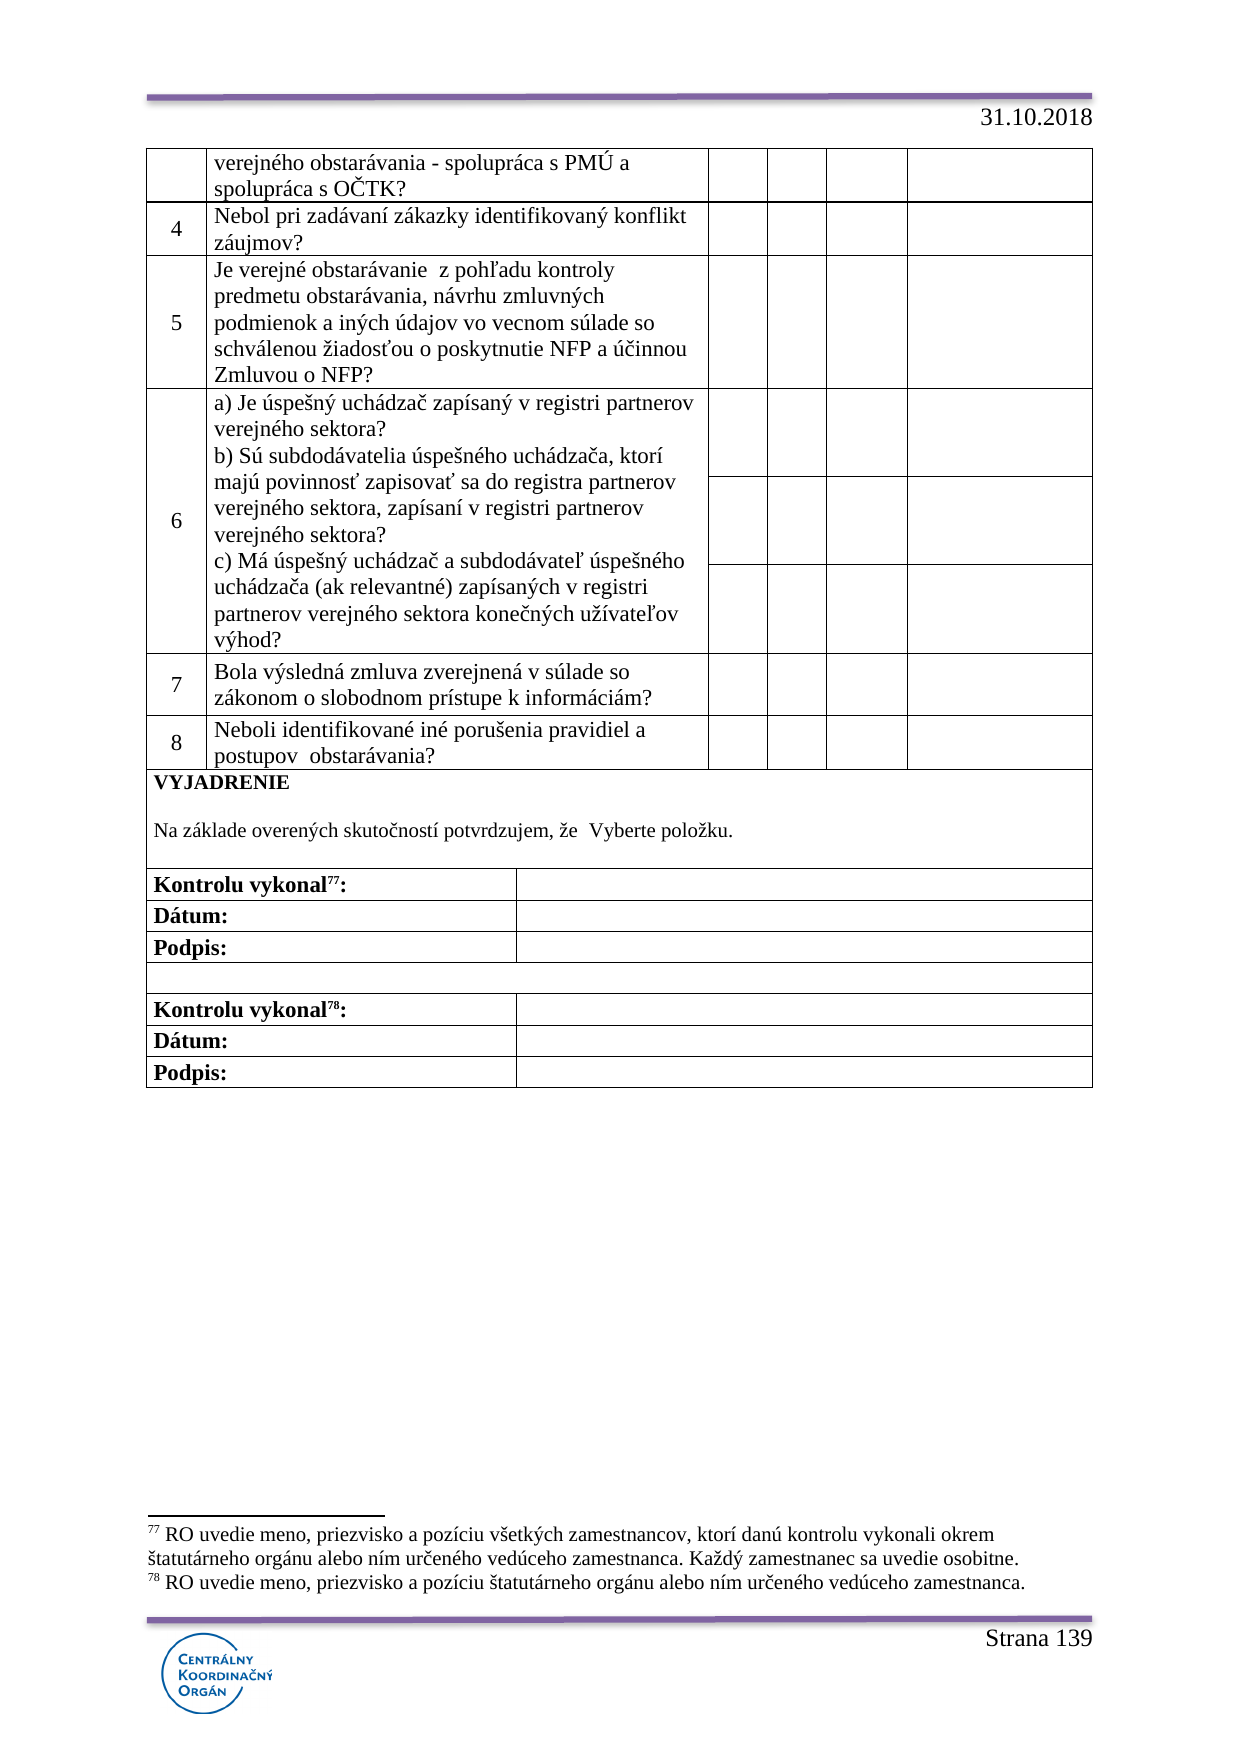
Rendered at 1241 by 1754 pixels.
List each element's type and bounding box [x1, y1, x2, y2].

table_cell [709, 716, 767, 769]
picture [159, 1631, 272, 1713]
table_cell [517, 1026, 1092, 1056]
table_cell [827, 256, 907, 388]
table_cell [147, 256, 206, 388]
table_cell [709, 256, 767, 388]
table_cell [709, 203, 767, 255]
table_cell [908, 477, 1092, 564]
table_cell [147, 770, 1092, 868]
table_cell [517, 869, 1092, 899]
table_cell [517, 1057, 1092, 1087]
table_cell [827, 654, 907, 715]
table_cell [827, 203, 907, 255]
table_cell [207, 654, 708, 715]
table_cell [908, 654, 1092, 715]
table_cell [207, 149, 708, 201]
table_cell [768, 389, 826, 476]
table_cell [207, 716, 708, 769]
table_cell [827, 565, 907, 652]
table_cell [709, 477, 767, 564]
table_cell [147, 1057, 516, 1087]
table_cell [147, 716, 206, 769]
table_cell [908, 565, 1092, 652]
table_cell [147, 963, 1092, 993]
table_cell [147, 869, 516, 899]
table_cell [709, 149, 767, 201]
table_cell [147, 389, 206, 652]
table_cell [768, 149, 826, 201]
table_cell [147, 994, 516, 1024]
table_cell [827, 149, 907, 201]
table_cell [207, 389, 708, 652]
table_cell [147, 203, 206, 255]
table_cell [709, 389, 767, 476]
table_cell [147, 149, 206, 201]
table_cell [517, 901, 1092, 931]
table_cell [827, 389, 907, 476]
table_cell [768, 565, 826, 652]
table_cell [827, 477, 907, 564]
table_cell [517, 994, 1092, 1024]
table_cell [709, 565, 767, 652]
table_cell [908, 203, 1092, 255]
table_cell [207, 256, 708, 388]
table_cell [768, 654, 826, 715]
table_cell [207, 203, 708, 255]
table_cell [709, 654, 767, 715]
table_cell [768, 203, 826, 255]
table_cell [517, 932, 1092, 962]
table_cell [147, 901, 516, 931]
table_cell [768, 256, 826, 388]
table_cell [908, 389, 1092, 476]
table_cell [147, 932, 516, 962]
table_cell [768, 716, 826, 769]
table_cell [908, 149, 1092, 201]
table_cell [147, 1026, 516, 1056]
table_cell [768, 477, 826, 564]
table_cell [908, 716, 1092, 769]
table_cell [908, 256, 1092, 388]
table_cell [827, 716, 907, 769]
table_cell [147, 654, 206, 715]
